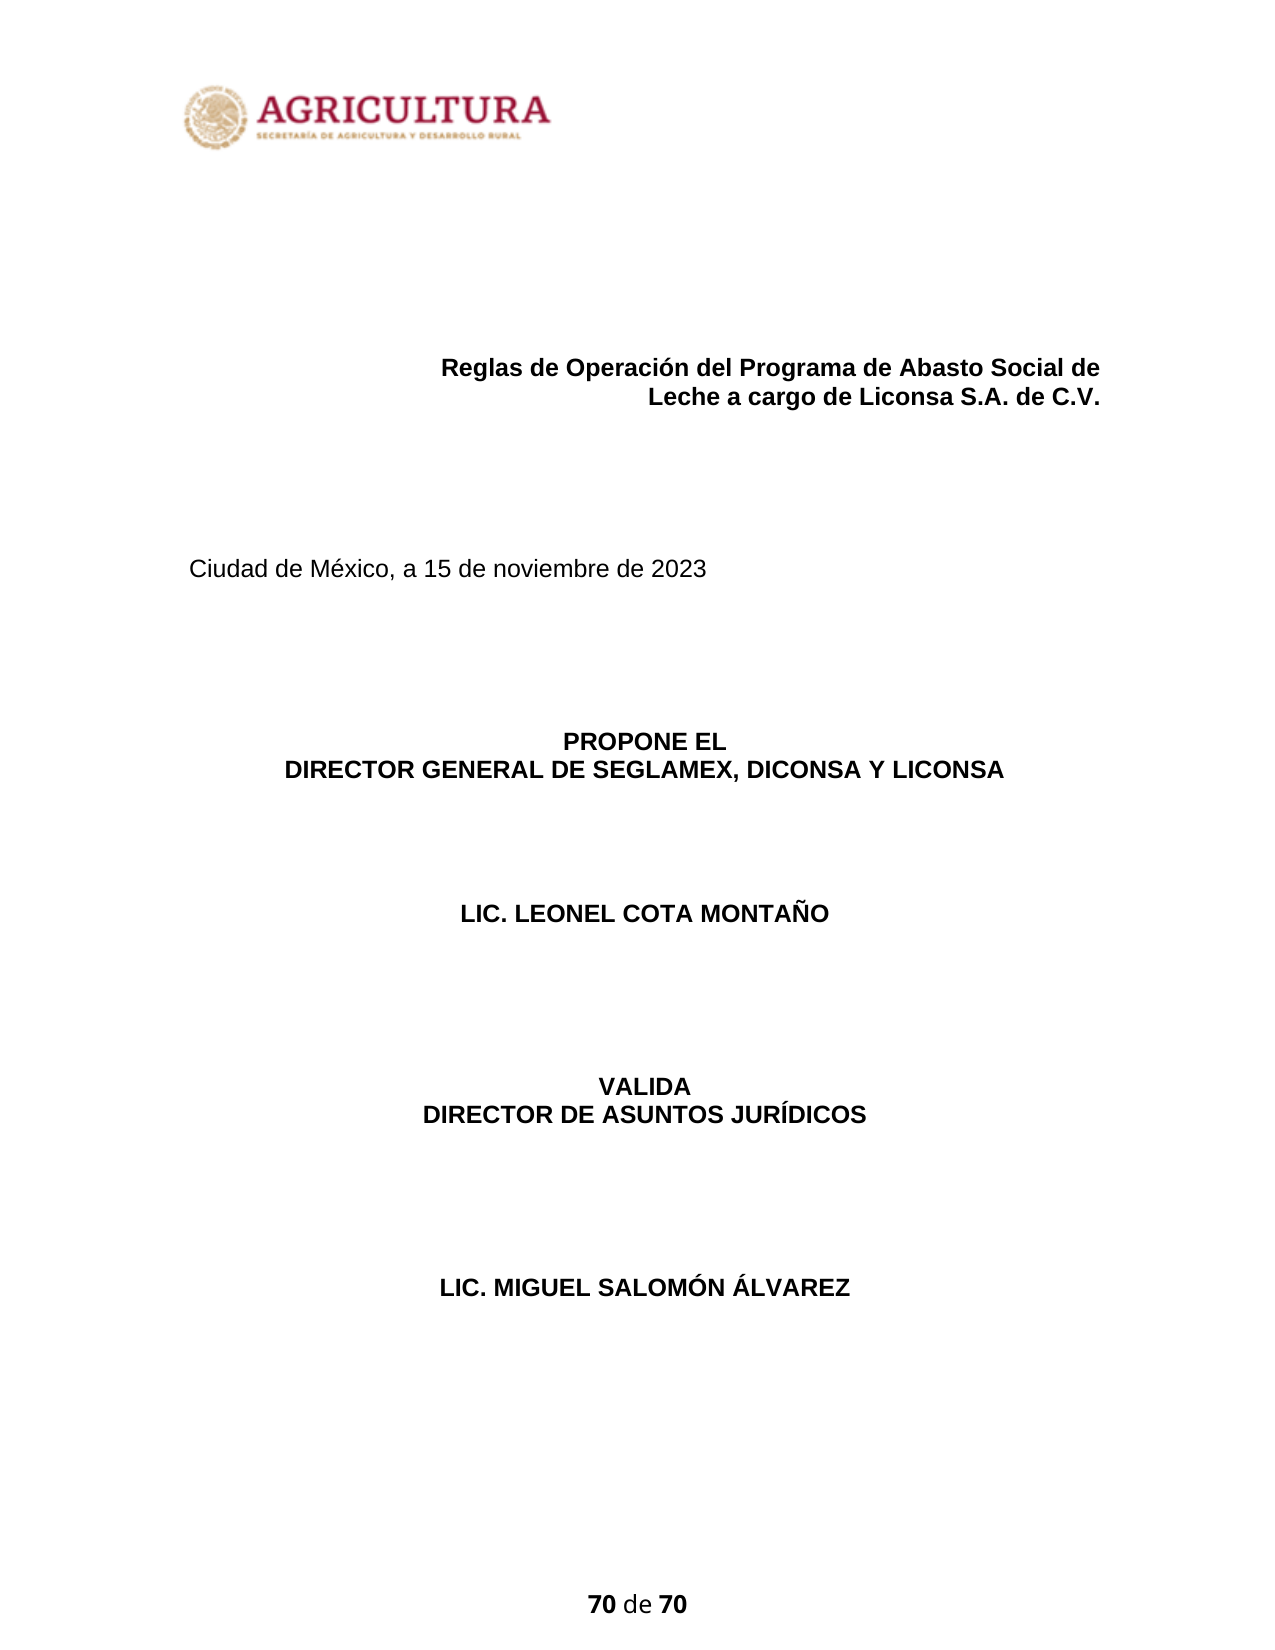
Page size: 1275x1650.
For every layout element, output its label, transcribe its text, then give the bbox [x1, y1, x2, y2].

picture [177, 62, 561, 159]
text Ciudad de México, a 15 de noviembre de 2023 [189, 554, 1101, 583]
text Leche a cargo de Liconsa S.A. de C.V. [189, 382, 1101, 410]
text Reglas de Operación del Programa de Abasto Social de [189, 353, 1101, 382]
text VALIDA [189, 1072, 1101, 1100]
text LIC. LEONEL COTA MONTAÑO [189, 899, 1101, 928]
text PROPONE EL [189, 727, 1101, 755]
text DIRECTOR DE ASUNTOS JURÍDICOS [189, 1100, 1101, 1129]
text LIC. MIGUEL SALOMÓN ÁLVAREZ [189, 1273, 1101, 1302]
text DIRECTOR GENERAL DE SEGLAMEX, DICONSA Y LICONSA [189, 755, 1101, 784]
